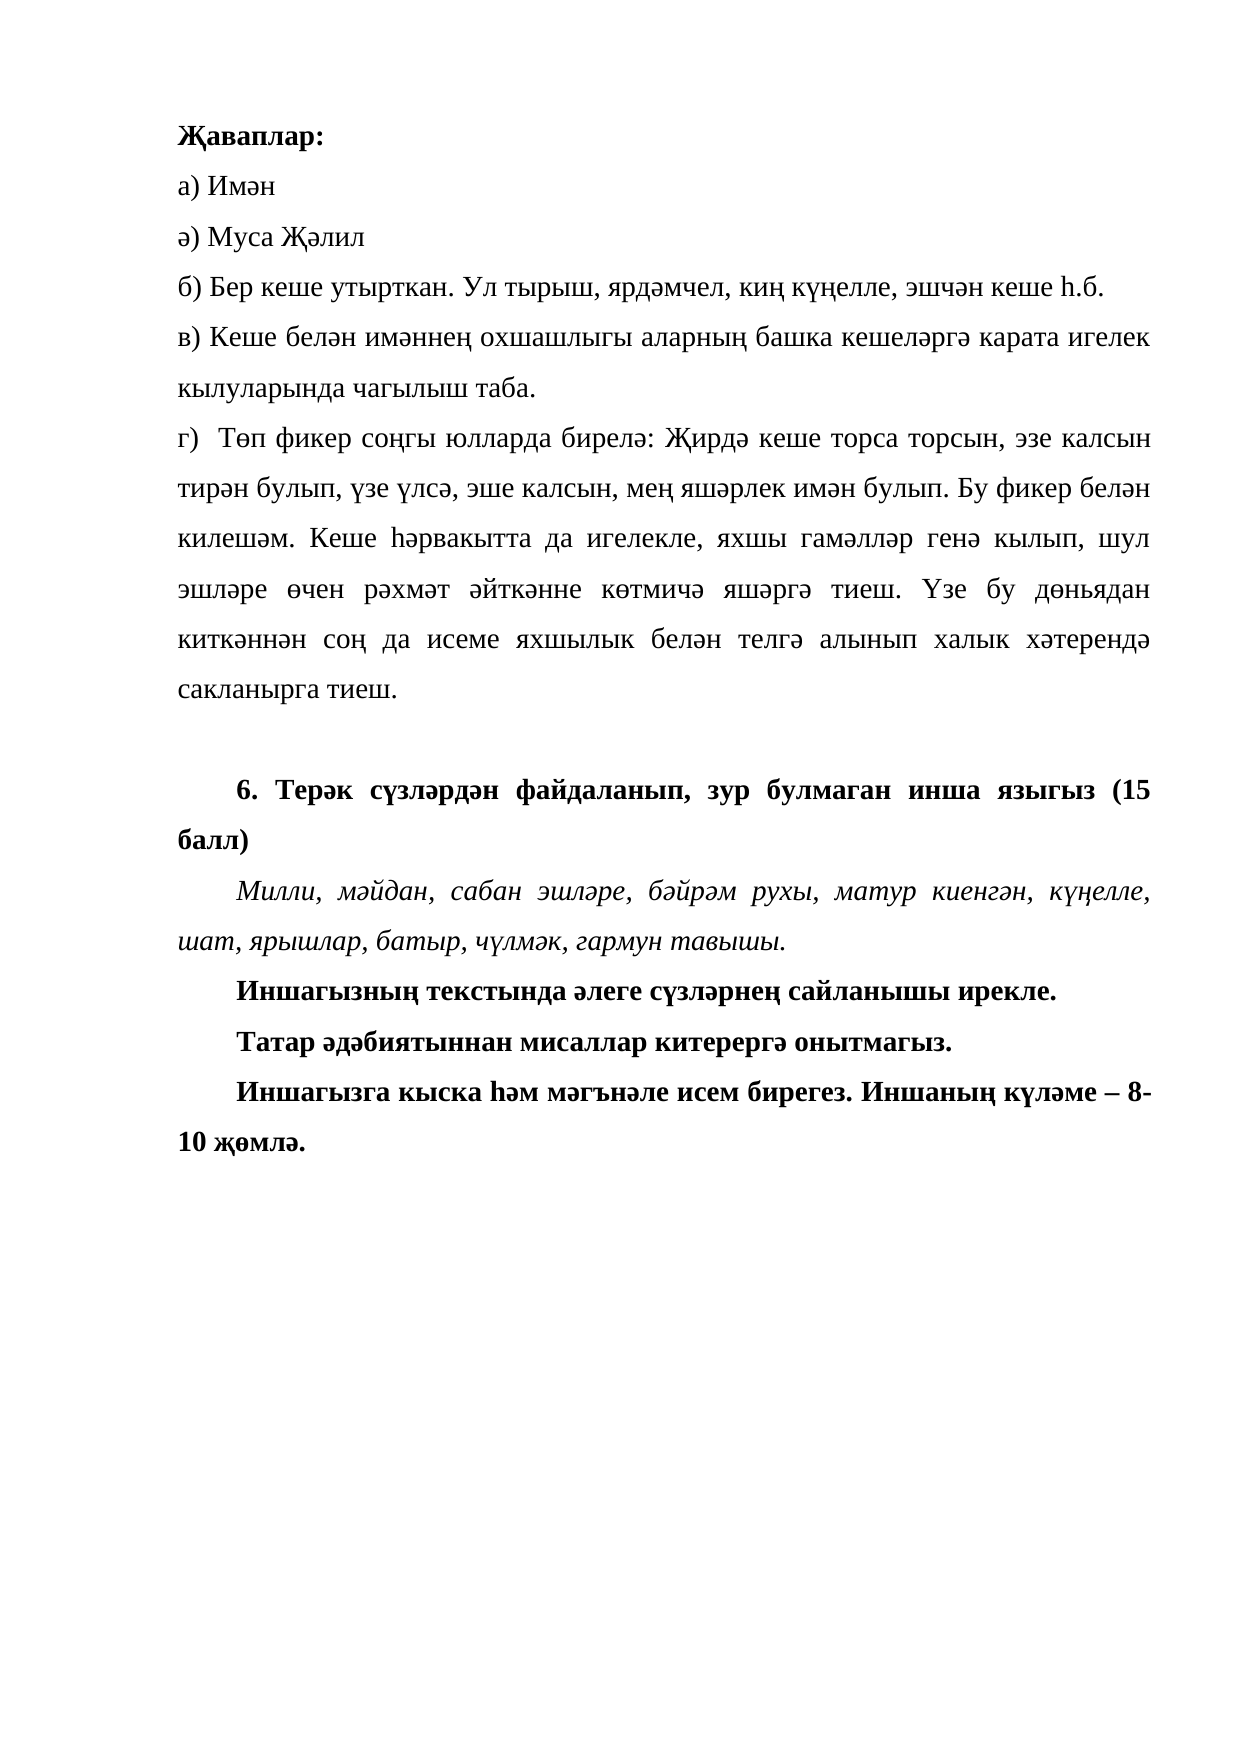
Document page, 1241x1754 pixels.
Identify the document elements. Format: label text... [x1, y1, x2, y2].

text б) Бер кеше утырткан. Ул тырыш, ярдәмчел, киң күңелле, эшчән кеше һ.б. [177, 269, 1152, 303]
text а) Имән [177, 168, 1152, 202]
text Иншагызга кыска һәм мәгънәле исем бирегез. Иншаның күләме – 8-10 җөмлә. [177, 1074, 1152, 1158]
text Иншагызның текстында әлеге сүзләрнең сайланышы ирекле. [177, 973, 1152, 1007]
text Җаваплар: [177, 118, 1152, 152]
text Татар әдәбиятыннан мисаллар китерергә онытмагыз. [177, 1024, 1152, 1057]
text 6. Терәк сүзләрдән файдаланып, зур булмаган инша языгыз (15 балл) [177, 772, 1152, 856]
text ә) Муса Җәлил [177, 219, 1152, 252]
text Милли, мәйдан, сабан эшләре, бәйрәм рухы, матур киенгән, күңелле, шат, ярышлар, батыр, чүлмәк, гармун тавышы. [177, 873, 1152, 957]
text в) Кеше белән имәннең охшашлыгы аларның башка кешеләргә карата игелек кылуларында чагылыш таба. [177, 319, 1152, 403]
text г) Төп фикер соңгы юлларда бирелә: Җирдә кеше торса торсын, эзе калсын тирән булып, үзе үлсә, эше калсын, мең яшәрлек имән булып. Бу фикер белән килешәм. Кеше һәрвакытта да игелекле, яхшы гамәлләр генә кылып, шул эшләре өчен рәхмәт әйткәнне көтмичә яшәргә тиеш. Үзе бу дөньядан киткәннән соң да исеме яхшылык белән телгә алынып халык хәтерендә сакланырга тиеш. [177, 420, 1152, 705]
